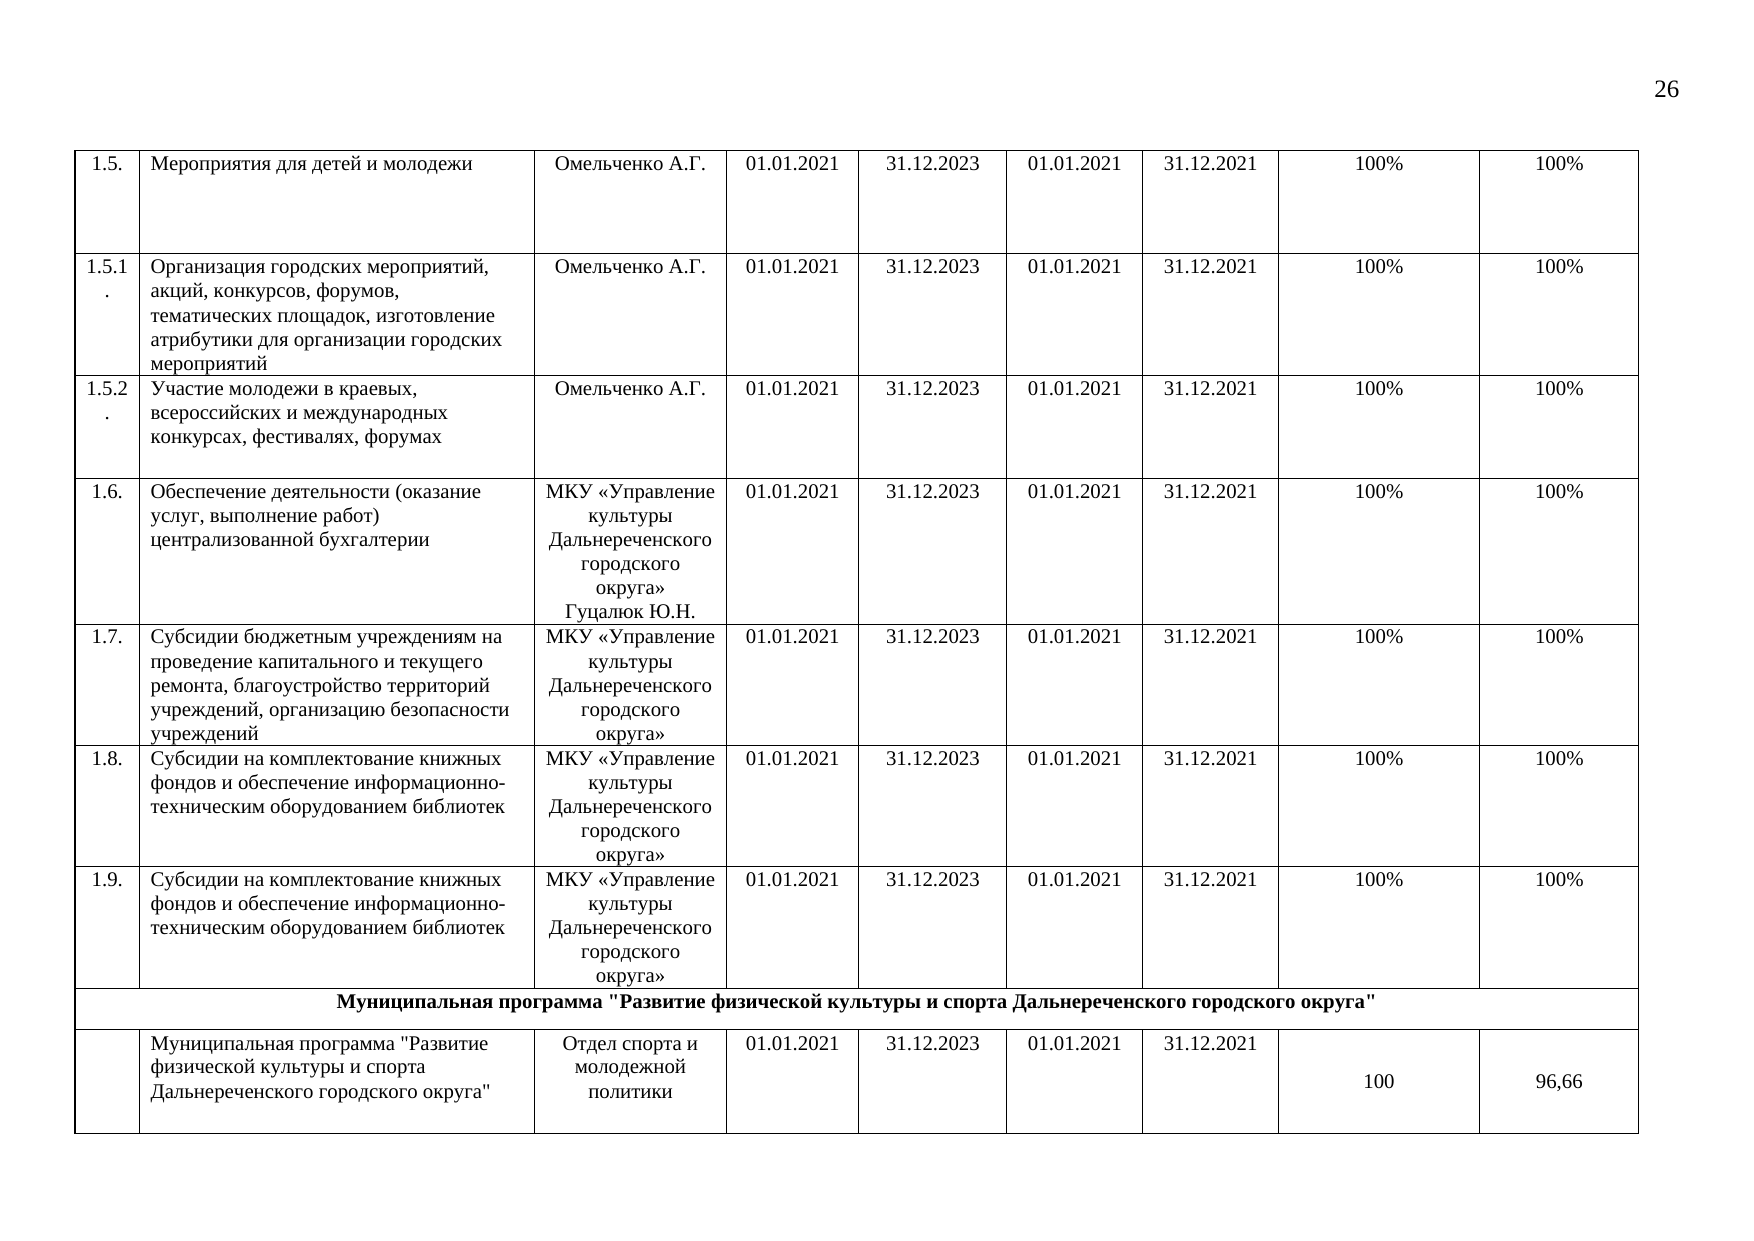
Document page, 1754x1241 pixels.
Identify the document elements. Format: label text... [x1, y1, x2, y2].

table_cell 01.01.2021 [1007, 254, 1142, 375]
table_cell 100% [1279, 867, 1479, 987]
table_cell 100% [1480, 151, 1638, 253]
table_cell Субсидии бюджетным учреждениям на проведение капитального и текущего ремонта, благоустройство территорий учреждений, организацию безопасности учреждений [140, 625, 534, 745]
table_cell 01.01.2021 [1007, 479, 1142, 623]
table_cell 31.12.2023 [859, 376, 1006, 478]
table_cell 31.12.2021 [1143, 1030, 1278, 1133]
table_cell 100% [1279, 376, 1479, 478]
table_cell 01.01.2021 [727, 746, 858, 866]
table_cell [535, 1030, 726, 1133]
table_cell 100% [1480, 625, 1638, 745]
table_cell 31.12.2021 [1143, 625, 1278, 745]
table_cell Субсидии на комплектование книжных фондов и обеспечение информационно-техническим оборудованием библиотек [140, 746, 534, 866]
table_cell 31.12.2021 [1143, 151, 1278, 253]
table_cell 31.12.2023 [859, 1030, 1006, 1133]
table_cell 100% [1279, 746, 1479, 866]
table_cell 31.12.2023 [859, 254, 1006, 375]
table_cell 1.7. [76, 625, 139, 745]
table_cell 01.01.2021 [1007, 151, 1142, 253]
table_cell Муниципальная программа "Развитие физической культуры и спорта Дальнереченского городского округа" [76, 989, 1638, 1029]
table_cell МКУ «Управление культуры Дальнереченского городского округа» Гуцалюк Ю.Н. [535, 479, 726, 623]
table_cell [76, 1030, 139, 1133]
table_cell 01.01.2021 [727, 151, 858, 253]
table_cell 31.12.2021 [1143, 254, 1278, 375]
table_cell 1.5.2. [76, 376, 139, 478]
table_cell 96,66 [1480, 1030, 1638, 1133]
table_cell Омельченко А.Г. [535, 151, 726, 253]
table_cell 1.8. [76, 746, 139, 866]
table_cell 31.12.2023 [859, 479, 1006, 623]
table_cell 100% [1480, 479, 1638, 623]
table_cell 100% [1279, 625, 1479, 745]
table_cell 01.01.2021 [727, 254, 858, 375]
table_cell 31.12.2021 [1143, 746, 1278, 866]
table_cell Организация городских мероприятий, акций, конкурсов, форумов, тематических площадок, изготовление атрибутики для организации городских мероприятий [140, 254, 534, 375]
table_cell 01.01.2021 [1007, 746, 1142, 866]
table_cell 31.12.2023 [859, 867, 1006, 987]
table_cell 100 [1279, 1030, 1479, 1133]
table_cell 1.6. [76, 479, 139, 623]
table_cell 01.01.2021 [1007, 376, 1142, 478]
table_cell Омельченко А.Г. [535, 254, 726, 375]
table_cell МКУ «Управление культуры Дальнереченского городского округа» [535, 867, 726, 987]
table_cell Субсидии на комплектование книжных фондов и обеспечение информационно-техническим оборудованием библиотек [140, 867, 534, 987]
table_cell Участие молодежи в краевых, всероссийских и международных конкурсах, фестивалях, форумах [140, 376, 534, 478]
table_cell 100% [1279, 479, 1479, 623]
table_cell 100% [1480, 376, 1638, 478]
table_cell 1.9. [76, 867, 139, 987]
table_cell 31.12.2023 [859, 625, 1006, 745]
table_cell 01.01.2021 [1007, 625, 1142, 745]
table_cell Обеспечение деятельности (оказание услуг, выполнение работ) централизованной бухгалтерии [140, 479, 534, 623]
table_cell 31.12.2023 [859, 746, 1006, 866]
table_cell МКУ «Управление культуры Дальнереченского городского округа» [535, 625, 726, 745]
table_cell 01.01.2021 [727, 479, 858, 623]
table_cell 1.5. [76, 151, 139, 253]
table_cell 100% [1480, 746, 1638, 866]
table_cell 100% [1279, 254, 1479, 375]
table_cell 100% [1480, 254, 1638, 375]
table_cell 01.01.2021 [727, 867, 858, 987]
table_cell Мероприятия для детей и молодежи [140, 151, 534, 253]
table_cell МКУ «Управление культуры Дальнереченского городского округа» [535, 746, 726, 866]
table_cell 01.01.2021 [727, 625, 858, 745]
table_cell 01.01.2021 [1007, 867, 1142, 987]
table_cell 100% [1480, 867, 1638, 987]
table_cell 01.01.2021 [1007, 1030, 1142, 1133]
table_cell 01.01.2021 [727, 1030, 858, 1133]
table_cell 31.12.2021 [1143, 867, 1278, 987]
table_cell 31.12.2023 [859, 151, 1006, 253]
table_cell 31.12.2021 [1143, 376, 1278, 478]
table_cell Муниципальная программа "Развитие физической культуры и спорта Дальнереченского городского округа" [140, 1030, 534, 1133]
table_cell 31.12.2021 [1143, 479, 1278, 623]
table_cell Омельченко А.Г. [535, 376, 726, 478]
table_cell 100% [1279, 151, 1479, 253]
table_cell 01.01.2021 [727, 376, 858, 478]
table_cell 1.5.1. [76, 254, 139, 375]
